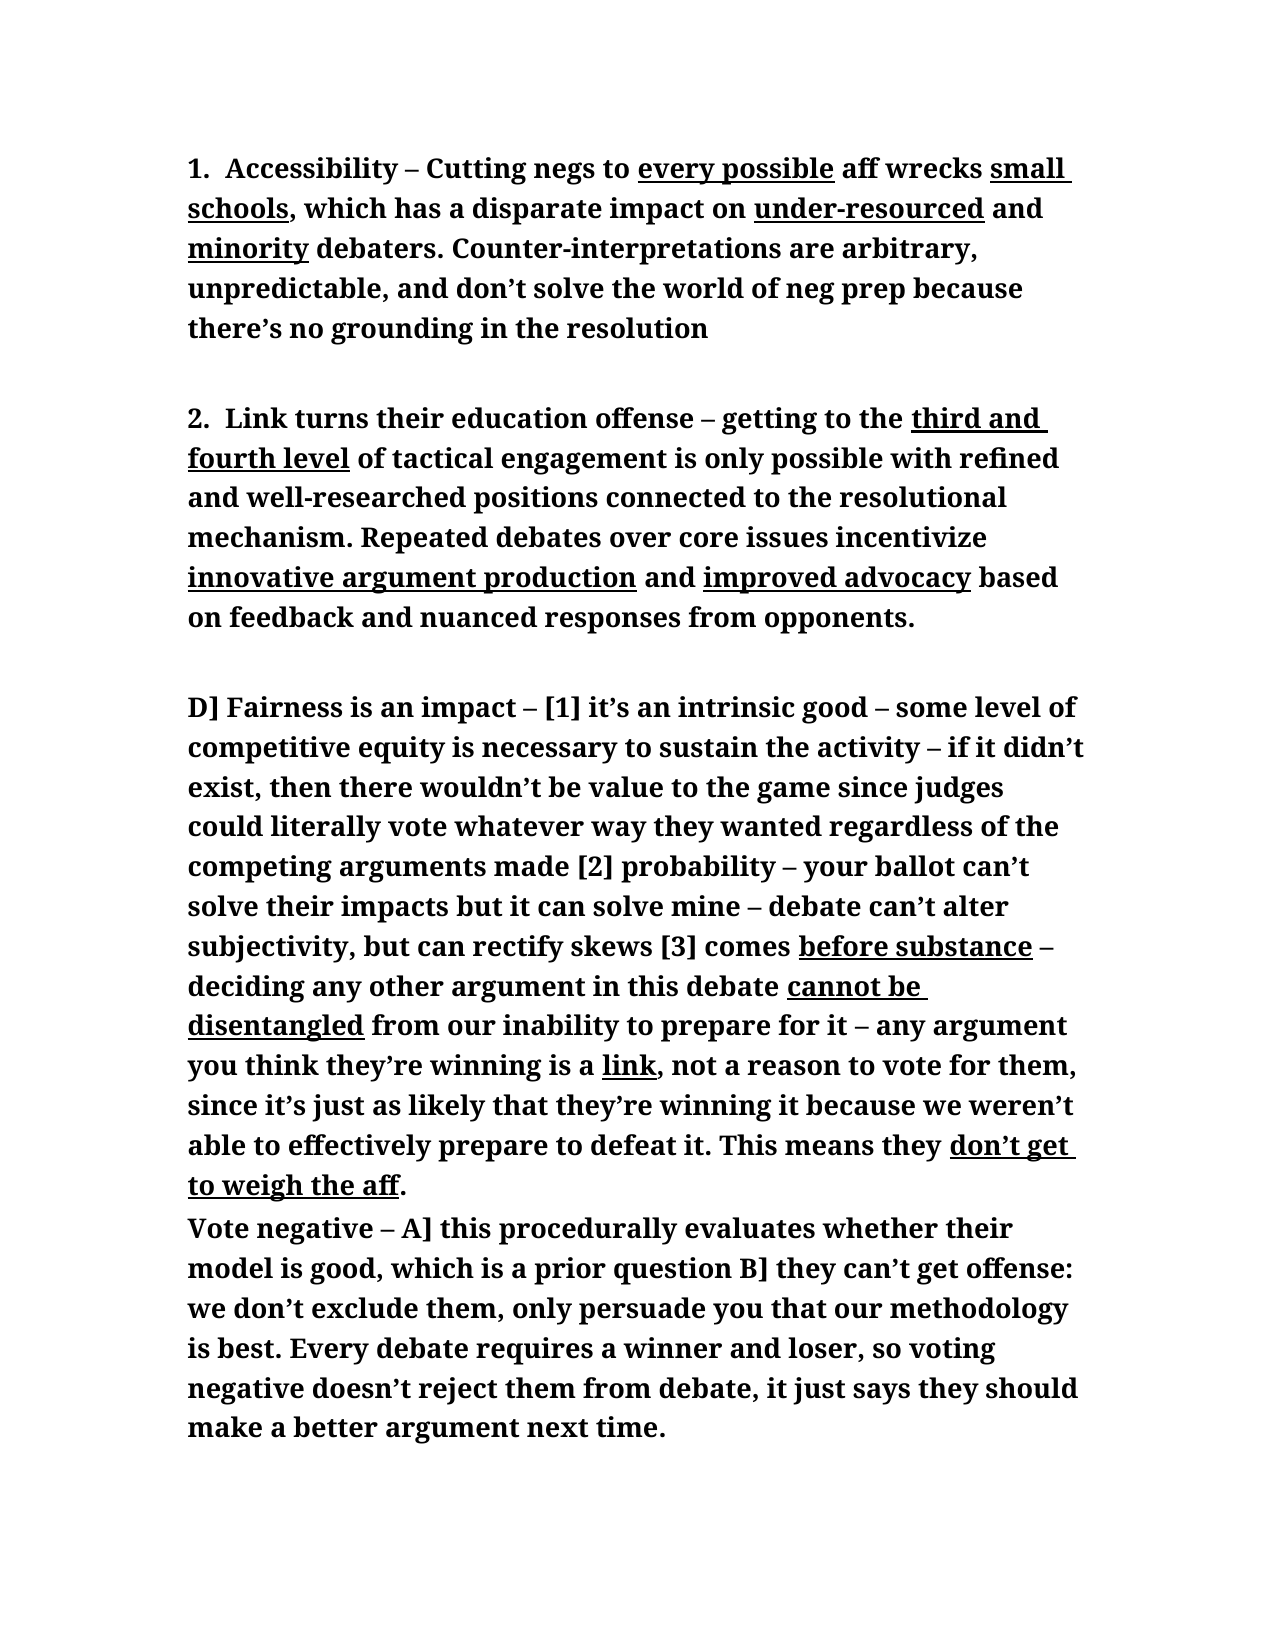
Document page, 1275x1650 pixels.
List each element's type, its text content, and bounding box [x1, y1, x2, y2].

subtitle Accessibility – Cutting negs to every possible aff wrecks small schools, which has a disparate impact on under-resourced and minority debaters. Counter-interpretations are arbitrary, unpredictable, and don’t solve the world of neg prep because there’s no grounding in the resolution [187, 150, 1087, 346]
subtitle D] Fairness is an impact – [1] it’s an intrinsic good – some level of competitive equity is necessary to sustain the activity – if it didn’t exist, then there wouldn’t be value to the game since judges could literally vote whatever way they wanted regardless of the competing arguments made [2] probability – your ballot can’t solve their impacts but it can solve mine – debate can’t alter subjectivity, but can rectify skews [3] comes before substance – deciding any other argument in this debate cannot be disentangled from our inability to prepare for it – any argument you think they’re winning is a link, not a reason to vote for them, since it’s just as likely that they’re winning it because we weren’t able to effectively prepare to defeat it. This means they don’t get to weigh the aff. [187, 688, 1087, 1203]
subtitle Vote negative – A] this procedurally evaluates whether their model is good, which is a prior question B] they can’t get offense: we don’t exclude them, only persuade you that our methodology is best. Every debate requires a winner and loser, so voting negative doesn’t reject them from debate, it just says they should make a better argument next time. [187, 1210, 1087, 1446]
subtitle Link turns their education offense – getting to the third and fourth level of tactical engagement is only possible with refined and well-researched positions connected to the resolutional mechanism. Repeated debates over core issues incentivize innovative argument production and improved advocacy based on feedback and nuanced responses from opponents. [187, 399, 1087, 635]
